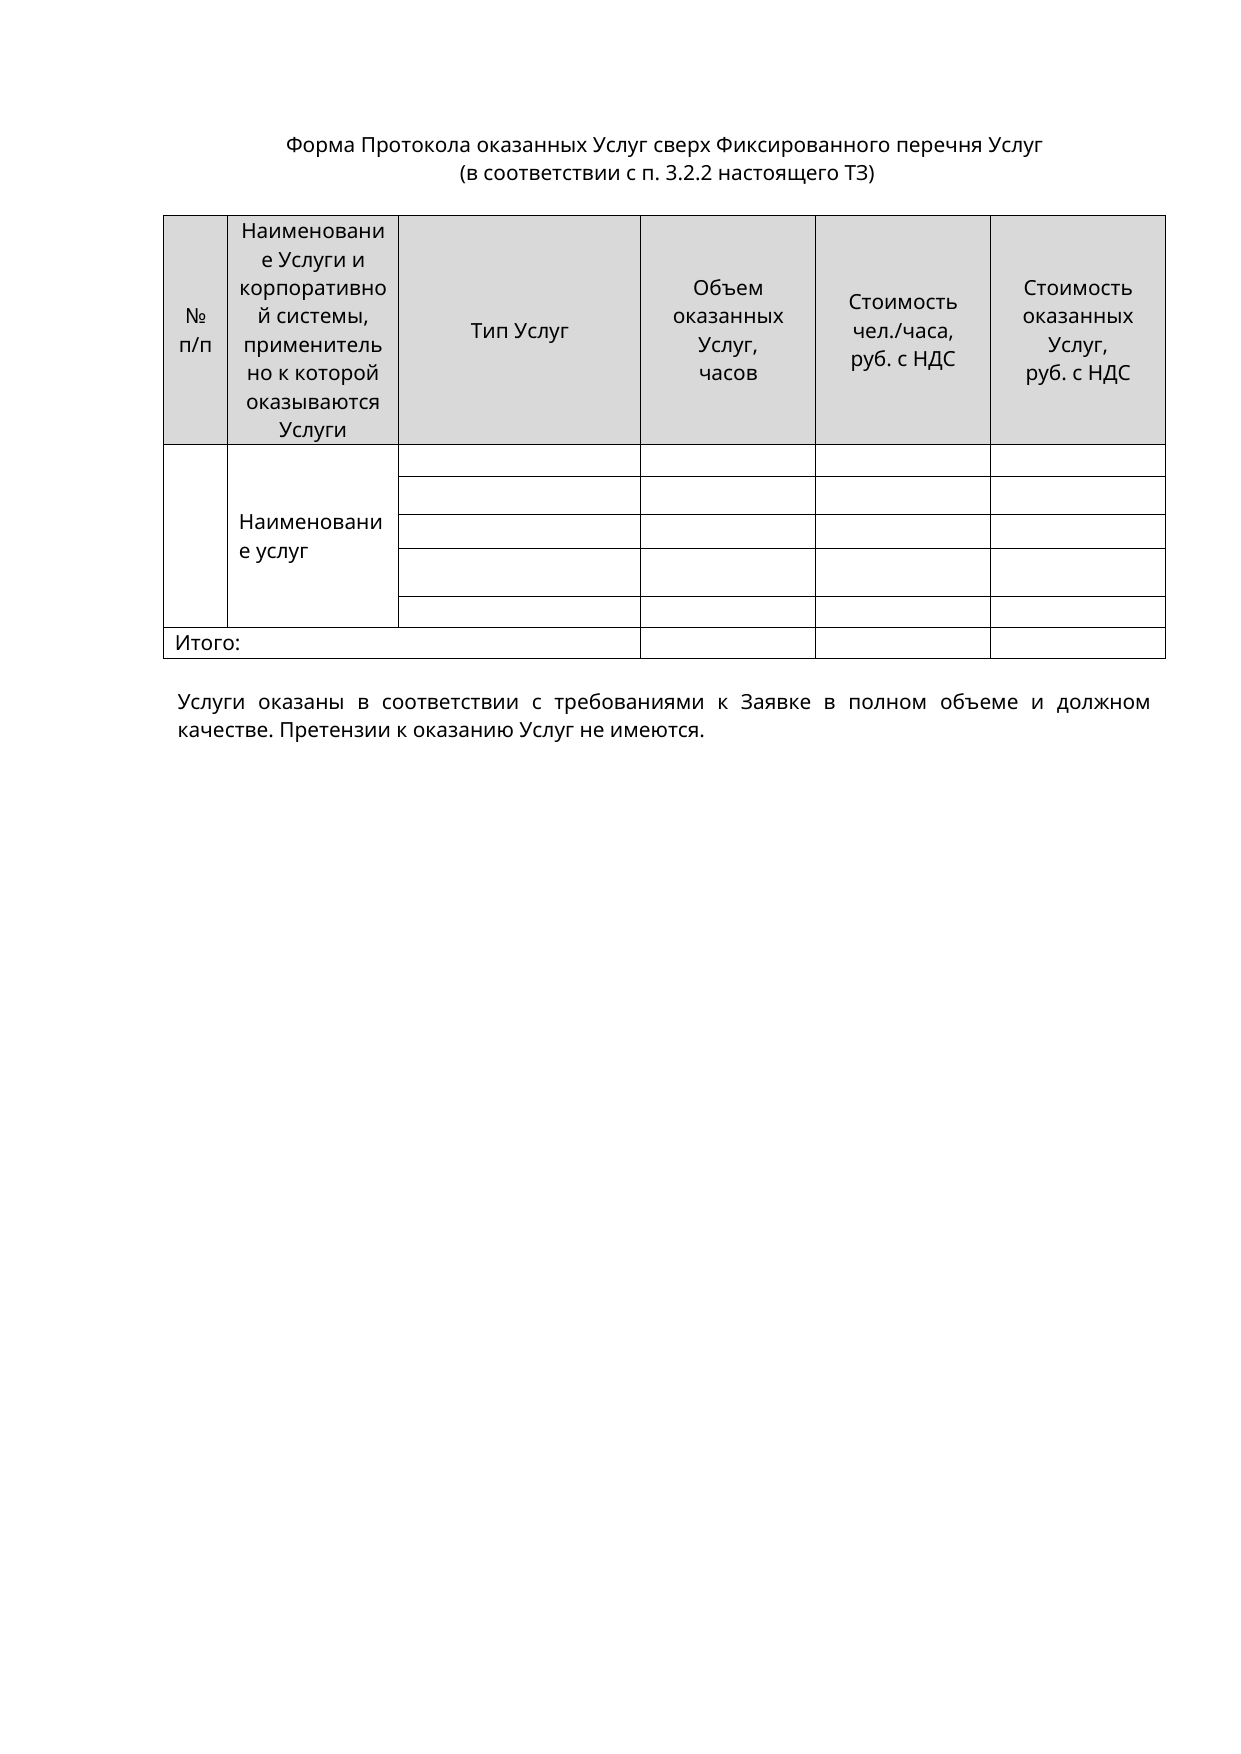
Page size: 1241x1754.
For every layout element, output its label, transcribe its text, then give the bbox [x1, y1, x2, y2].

table_cell [991, 515, 1165, 548]
table_cell Итого: [164, 628, 640, 657]
text Форма Протокола оказанных Услуг сверх Фиксированного перечня Услуг (в соответствии с п. 3.2.2 настоящего ТЗ) [177, 130, 1152, 187]
table_cell Наименование услуг [228, 445, 398, 627]
table_cell [641, 515, 815, 548]
table_cell [816, 549, 990, 596]
table_cell [164, 445, 227, 627]
table_cell [991, 597, 1165, 627]
table_cell [641, 549, 815, 596]
table_cell [399, 445, 640, 476]
table_cell [641, 628, 815, 657]
table_cell [816, 628, 990, 657]
table_cell [399, 515, 640, 548]
table_cell [991, 477, 1165, 514]
table_header № п/п [164, 216, 227, 444]
table_header Стоимость оказанных Услуг, руб. с НДС [991, 216, 1165, 444]
table_cell [991, 445, 1165, 476]
table_cell [816, 597, 990, 627]
table_cell [816, 477, 990, 514]
table_cell [991, 628, 1165, 657]
table_cell [399, 597, 640, 627]
table_header Стоимость чел./часа, руб. с НДС [816, 216, 990, 444]
table_cell [641, 597, 815, 627]
table_cell [641, 477, 815, 514]
table_cell [399, 477, 640, 514]
table_cell [641, 445, 815, 476]
table_cell [991, 549, 1165, 596]
table_header Тип Услуг [399, 216, 640, 444]
table_header Объем оказанных Услуг, часов [641, 216, 815, 444]
table_cell [399, 549, 640, 596]
table_cell [816, 515, 990, 548]
table_cell [816, 445, 990, 476]
table_header Наименование Услуги и корпоративной системы, применительно к которой оказываются Услуги [228, 216, 398, 444]
text Услуги оказаны в соответствии с требованиями к Заявке в полном объеме и должном качестве. Претензии к оказанию Услуг не имеются. [177, 687, 1152, 744]
